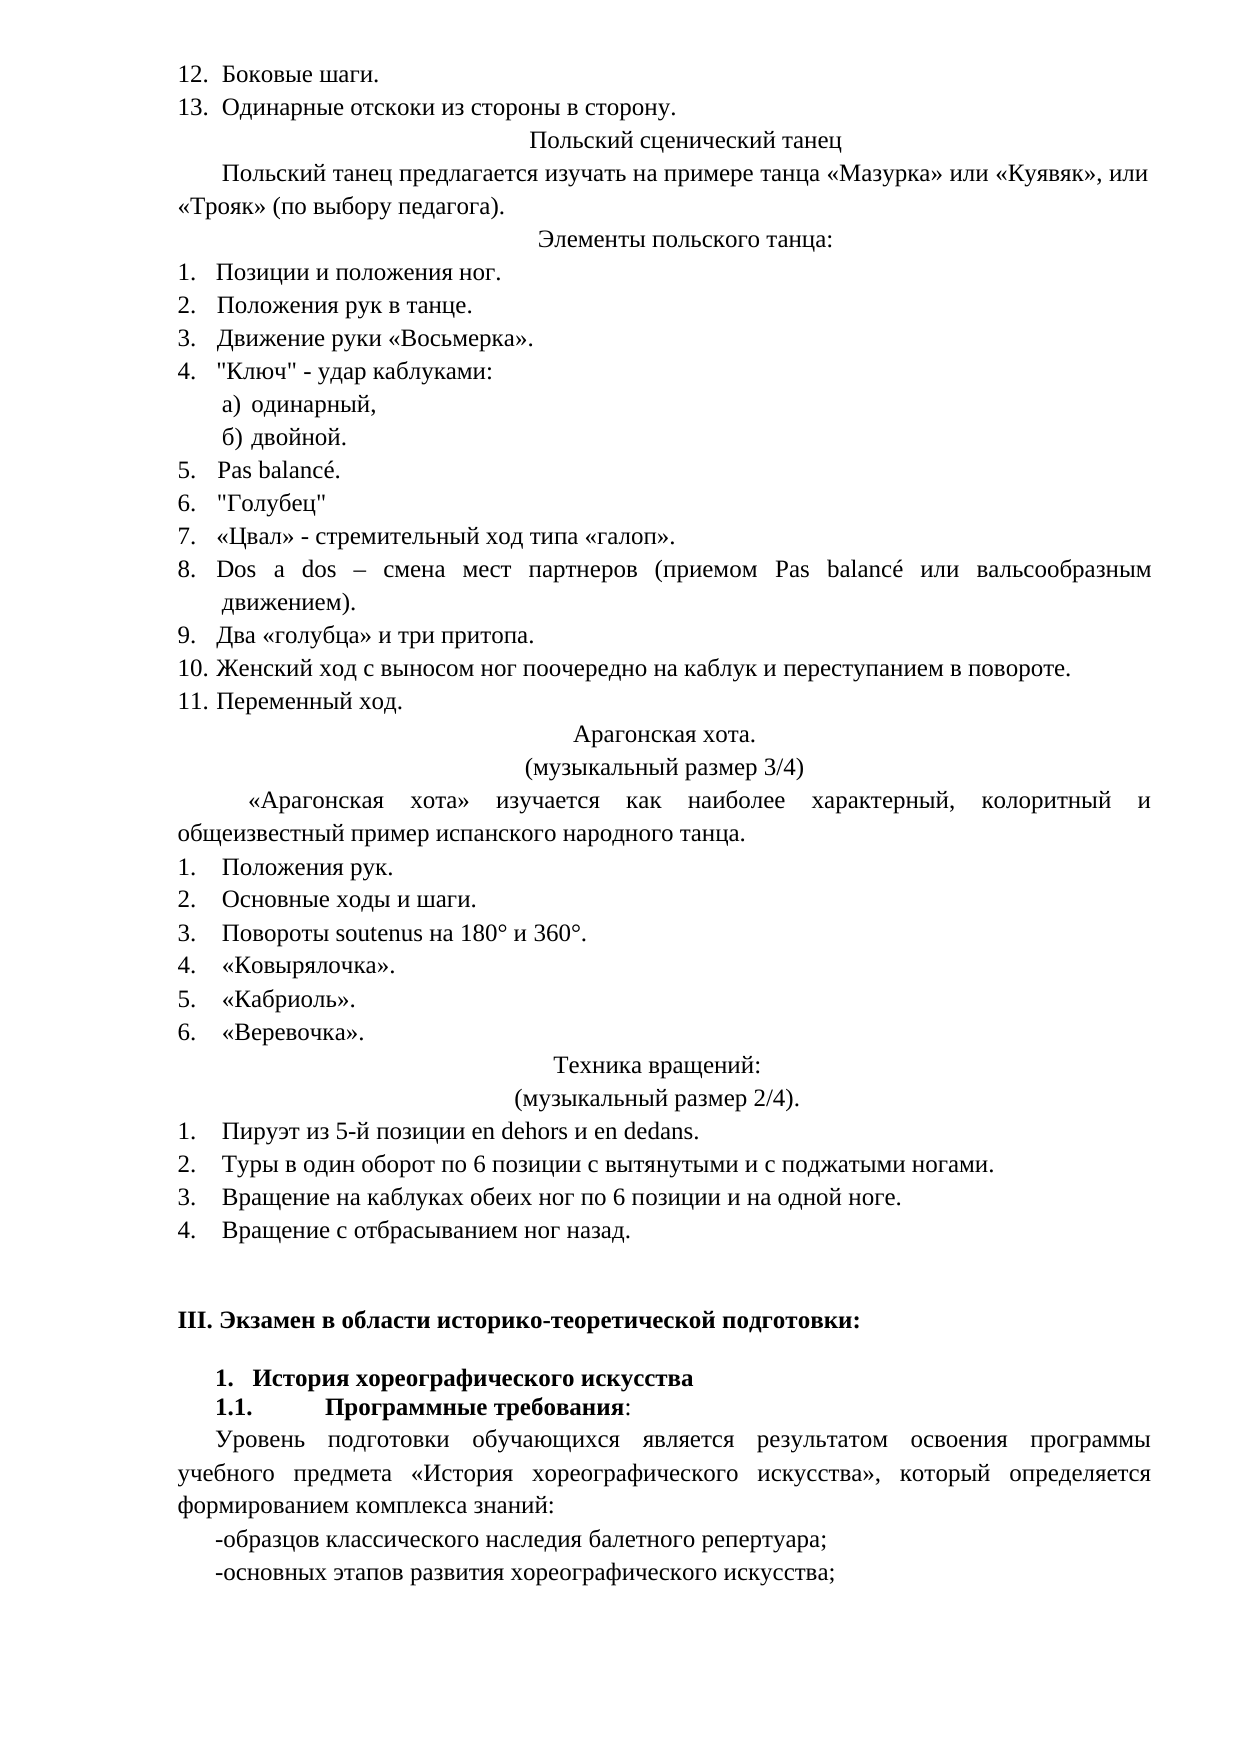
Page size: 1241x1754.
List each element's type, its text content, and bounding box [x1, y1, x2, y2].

list "Ключ" - удар каблуками: [177, 356, 1152, 385]
text Польский сценический танец [177, 125, 1149, 154]
list Позиции и положения ног. [177, 257, 1152, 286]
list Одинарные отскоки из стороны в сторону. [177, 92, 1152, 121]
list История хореографического искусства [215, 1363, 1152, 1392]
list Положения рук. [177, 852, 1152, 880]
list Основные ходы и шаги. [177, 884, 1152, 913]
text Польский танец предлагается изучать на примере танца «Мазурка» или «Куявяк», или «Трояк» (по выбору педагога). [177, 158, 1149, 220]
list Женский ход с выносом ног поочередно на каблук и переступанием в повороте. [177, 653, 1152, 682]
list «Веревочка». [177, 1017, 1152, 1045]
text III. Экзамен в области историко-теоретической подготовки: [177, 1305, 1152, 1334]
text Уровень подготовки обучающихся является результатом освоения программы учебного предмета «История хореографического искусства», который определяется формированием комплекса знаний: [177, 1424, 1152, 1519]
list «Цвал» - стремительный ход типа «галоп». [177, 521, 1152, 550]
list Положения рук в танце. [177, 290, 1152, 319]
list «Ковырялочка». [177, 951, 1152, 979]
text Элементы польского танца: [177, 224, 1149, 253]
text а) одинарный, [222, 389, 1152, 418]
text -основных этапов развития хореографического искусства; [177, 1557, 1152, 1585]
list Два «голубца» и три притопа. [177, 620, 1152, 649]
list «Кабриоль». [177, 984, 1152, 1012]
text (музыкальный размер 2/4). [177, 1083, 1137, 1111]
list Dos a dos – cмена мест партнеров (приемом Pas balancé или вальсообразным движением). [177, 554, 1152, 616]
list Пируэт из 5-й позиции en dehors и en dedans. [177, 1116, 1152, 1144]
text (музыкальный размер 3/4) [177, 752, 1152, 781]
list Движение руки «Восьмерка». [177, 323, 1152, 352]
list Программные требования: [215, 1392, 1152, 1420]
text «Арагонская хота» изучается как наиболее характерный, колоритный и общеизвестный пример испанского народного танца. [177, 786, 1152, 847]
list Вращение на каблуках обеих ног по 6 позиции и на одной ноге. [177, 1182, 1152, 1211]
text б) двойной. [222, 422, 1152, 451]
list Туры в один оборот по 6 позиции с вытянутыми и с поджатыми ногами. [177, 1149, 1152, 1177]
list Переменный ход. [177, 686, 1152, 715]
text Арагонская хота. [177, 719, 1152, 748]
list Повороты soutenus на 180° и 360°. [177, 918, 1152, 946]
text -образцов классического наследия балетного репертуара; [177, 1524, 1152, 1552]
list Боковые шаги. [177, 59, 1152, 88]
list Pas balancé. [177, 455, 1152, 484]
text Техника вращений: [177, 1050, 1137, 1078]
list Вращение с отбрасыванием ног назад. [177, 1215, 1152, 1243]
list "Голубец" [177, 488, 1152, 517]
